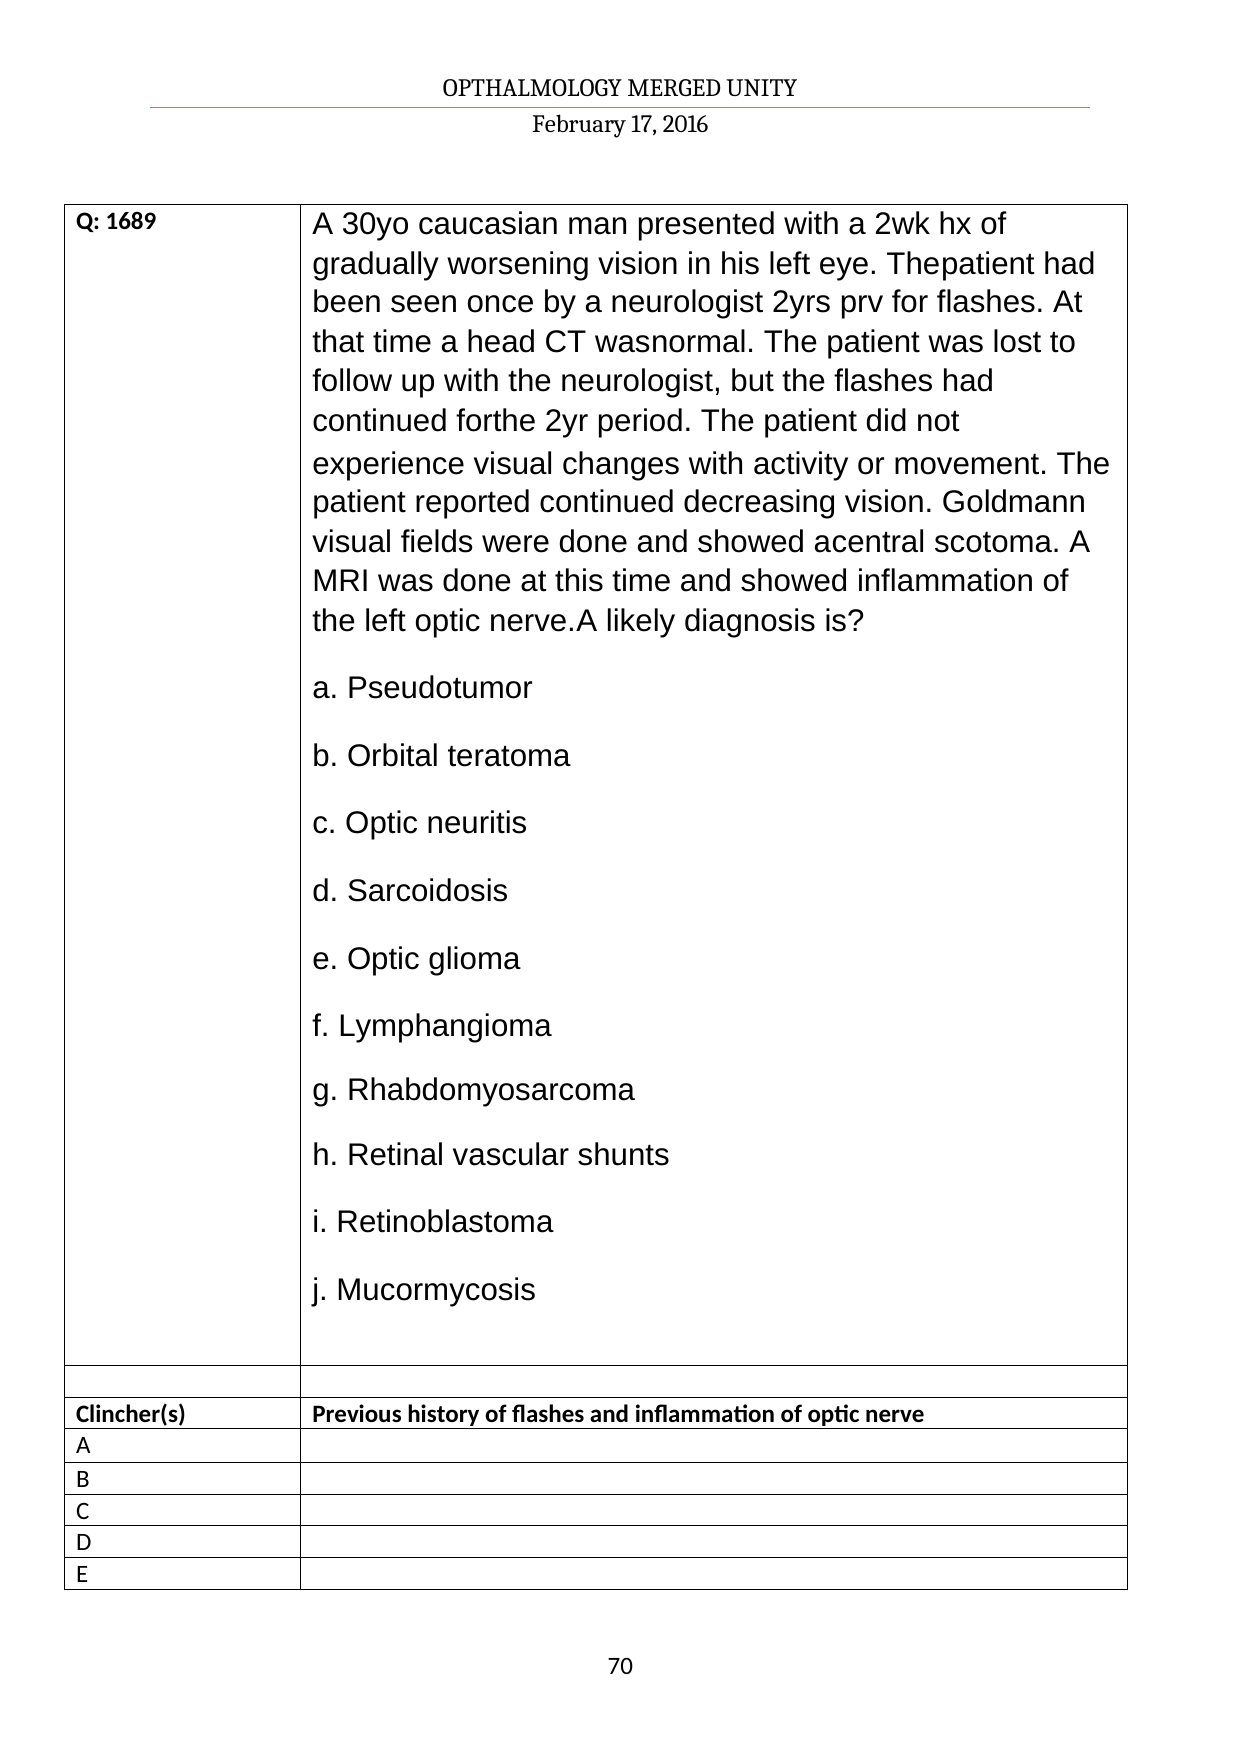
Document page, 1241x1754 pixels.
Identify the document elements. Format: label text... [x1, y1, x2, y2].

table_cell [301, 1429, 1127, 1462]
table_cell [301, 1366, 1127, 1397]
table_cell Previous history of flashes and inflammation of optic nerve [301, 1398, 1127, 1428]
table_header A 30yo caucasian man presented with a 2wk hx of gradually worsening vision in his left eye. The patient had been seen once by a neurologist 2yrs prv for flashes. At that time a head CT was normal. The patient was lost to follow up with the neurologist, but the flashes had continued for the 2yr period. The patient did not experience visual changes with activity or movement. The patient reported continued decreasing vision. Goldmann visual fields were done and showed a central scotoma. A MRI was done at this time and showed inflammation of the left optic nerve. A likely diagnosis is? a. Pseudotumor b. Orbital teratoma c. Optic neuritis d. Sarcoidosis e. Optic glioma f. Lymphangioma g. Rhabdomyosarcoma h. Retinal vascular shunts i. Retinoblastoma j. Mucormycosis [301, 205, 1127, 1365]
table_cell [301, 1495, 1127, 1525]
table_cell A [65, 1429, 300, 1462]
table_cell [301, 1526, 1127, 1557]
table_cell [301, 1463, 1127, 1494]
table_header Q: 1689 [65, 205, 300, 1365]
table_cell Clincher(s) [65, 1398, 300, 1428]
table_cell D [65, 1526, 300, 1557]
table_cell B [65, 1463, 300, 1494]
table_cell [65, 1366, 300, 1397]
table_cell [301, 1558, 1127, 1588]
table_cell E [65, 1558, 300, 1588]
table_cell C [65, 1495, 300, 1525]
